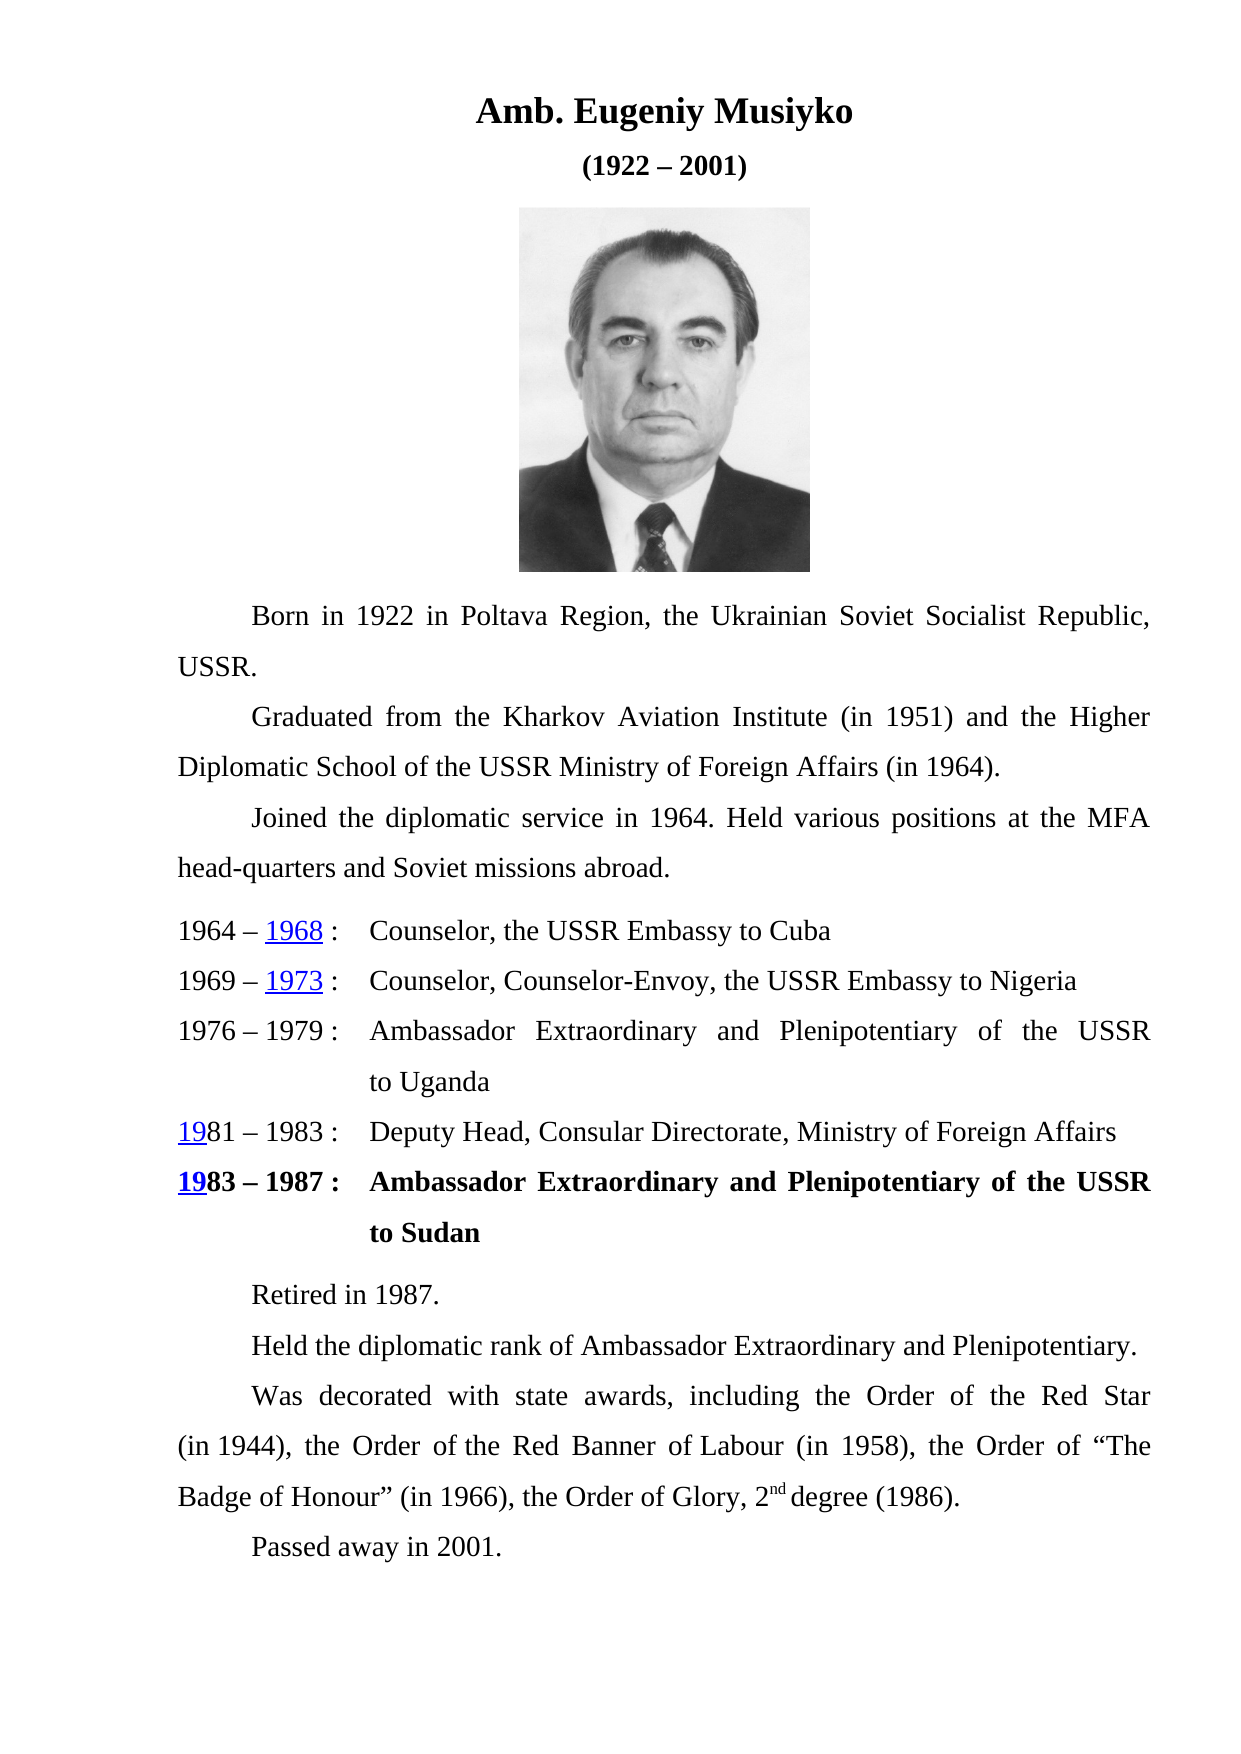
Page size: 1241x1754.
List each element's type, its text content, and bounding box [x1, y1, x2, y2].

text Born in 1922 in Poltava Region, the Ukrainian Soviet Socialist Republic, USSR. [177, 598, 1152, 682]
text Graduated from the Kharkov Aviation Institute (in 1951) and the Higher Diplomatic School of the USSR Ministry of Foreign Affairs (in 1964). [177, 699, 1152, 783]
text Amb. Eugeniy Musiyko [177, 89, 1152, 132]
text 1969 – 1973 : Counselor, Counselor-Envoy, the USSR Embassy to Nigeria [177, 963, 1152, 997]
text Held the diplomatic rank of Ambassador Extraordinary and Plenipotentiary. [177, 1328, 1152, 1361]
text 1981 – 1983 : Deputy Head, Consular Directorate, Ministry of Foreign Affairs [177, 1114, 1152, 1148]
text 1964 – 1968 : Counselor, the USSR Embassy to Cuba [177, 913, 1152, 946]
text Passed away in 2001. [177, 1529, 1152, 1563]
text (1922 – 2001) [177, 148, 1152, 182]
text Joined the diplomatic service in 1964. Held various positions at the MFA head-quarters and Soviet missions abroad. [177, 800, 1152, 883]
text 1983 – 1987 : Ambassador Extraordinary and Plenipotentiary of the USSR to Sudan [177, 1164, 1152, 1248]
text 1976 – 1979 : Ambassador Extraordinary and Plenipotentiary of the USSR to Uganda [177, 1013, 1152, 1097]
text Was decorated with state awards, including the Order of the Red Star (in 1944), the Order of the Red Banner of Labour (in 1958), the Order of “The Badge of Honour” (in 1966), the Order of Glory, 2nd degree (1986). [177, 1378, 1152, 1512]
text Retired in 1987. [251, 1277, 1152, 1311]
picture [519, 207, 810, 572]
